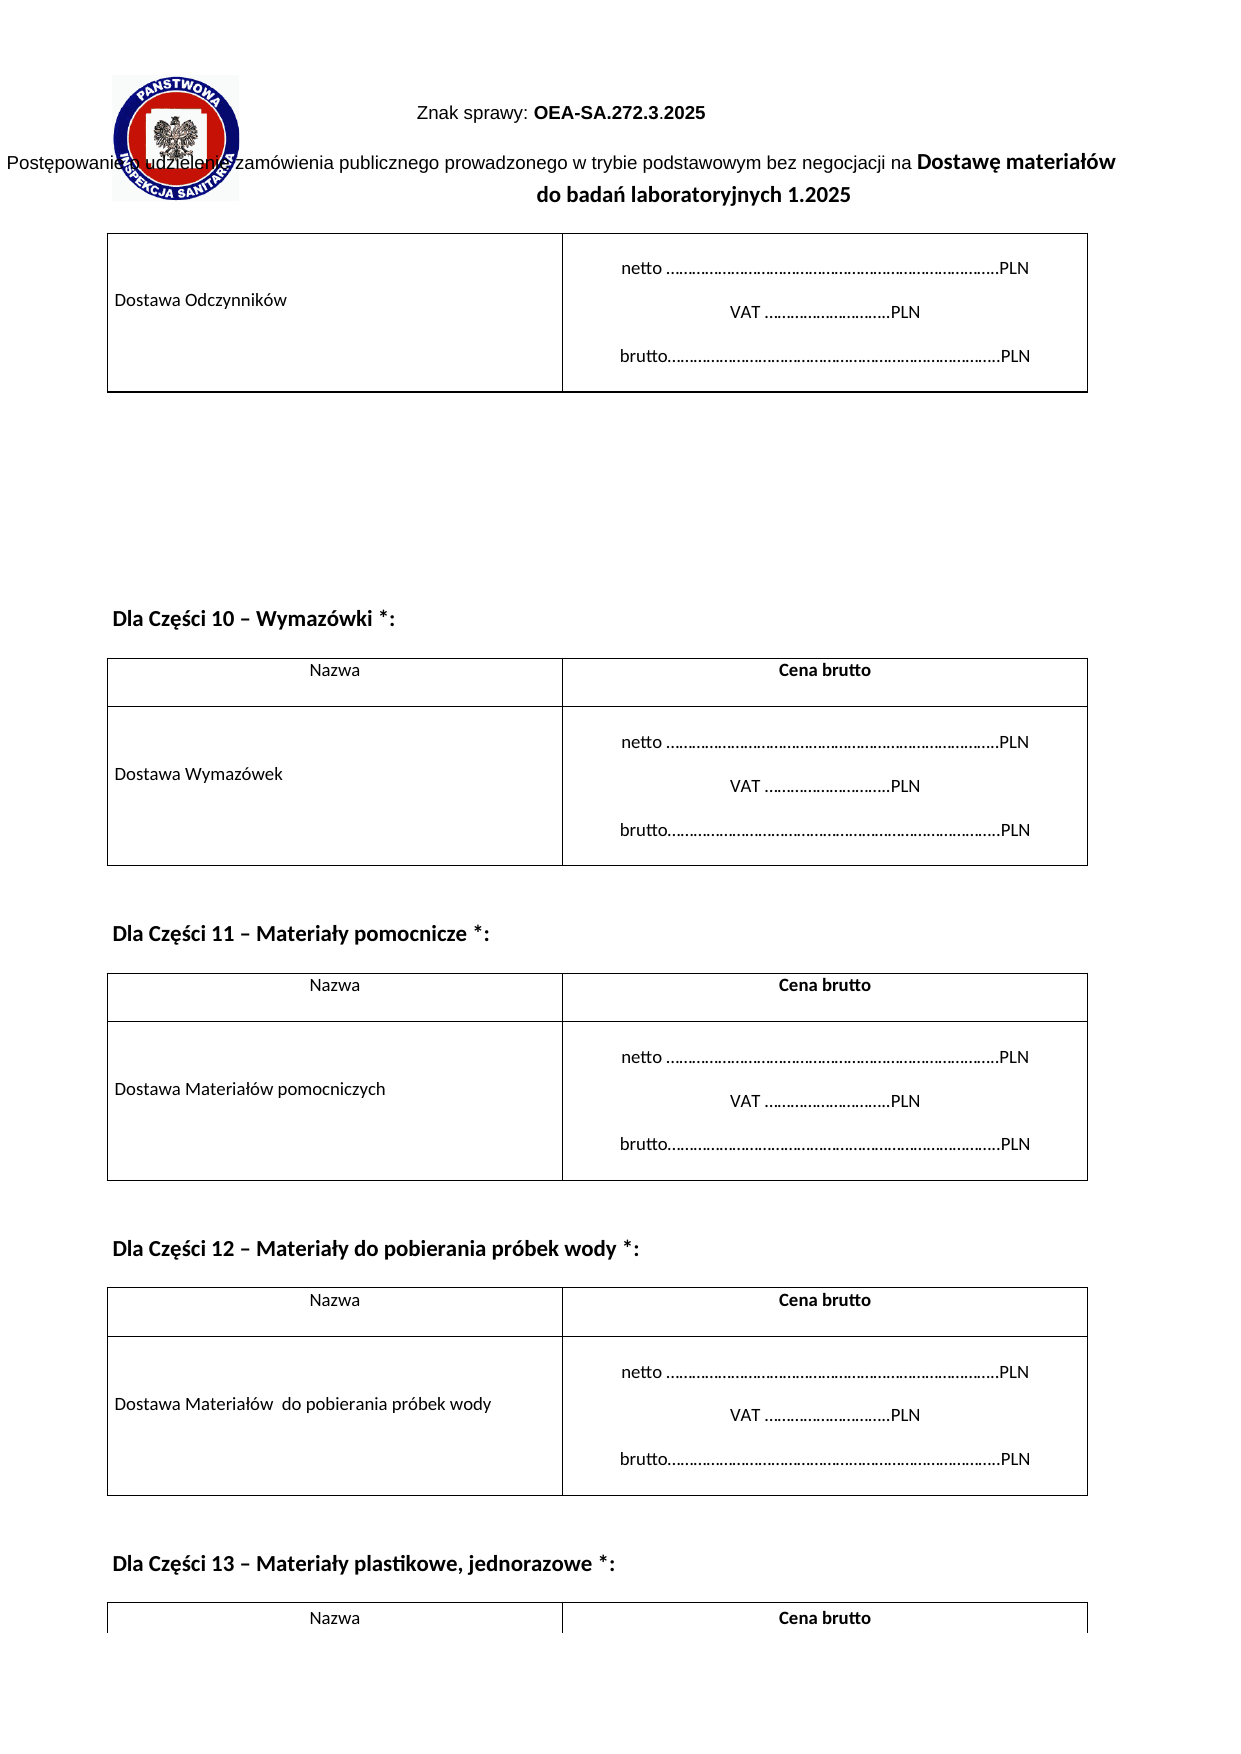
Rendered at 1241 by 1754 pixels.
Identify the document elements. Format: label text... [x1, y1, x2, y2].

table_header Nazwa [108, 1603, 562, 1633]
picture [112, 75, 240, 201]
text Dla Części 12 – Materiały do pobierania próbek wody *: [112, 1234, 1128, 1262]
table_header Nazwa [108, 1288, 562, 1336]
text Dla Części 11 – Materiały pomocnicze *: [112, 919, 1128, 947]
table_cell netto …………………………………………………………………..PLN VAT ………………………..PLN brutto…………………………………………………………………..PLN [563, 1022, 1087, 1180]
table_header Cena brutto [563, 1288, 1087, 1336]
table_cell Dostawa Materiałów pomocniczych [108, 1022, 562, 1180]
table_header Cena brutto [563, 659, 1087, 706]
table_header Nazwa [108, 974, 562, 1021]
table_cell netto …………………………………………………………………..PLN VAT ………………………..PLN brutto…………………………………………………………………..PLN [563, 234, 1087, 391]
table_header Cena brutto [563, 974, 1087, 1021]
table_cell Dostawa Materiałów do pobierania próbek wody [108, 1337, 562, 1495]
table_cell netto …………………………………………………………………..PLN VAT ………………………..PLN brutto…………………………………………………………………..PLN [563, 707, 1087, 865]
table_header Nazwa [108, 659, 562, 706]
text Dla Części 13 – Materiały plastikowe, jednorazowe *: [112, 1549, 1128, 1577]
table_cell Dostawa Odczynników [108, 234, 562, 391]
table_cell Dostawa Wymazówek [108, 707, 562, 865]
table_cell netto …………………………………………………………………..PLN VAT ………………………..PLN brutto…………………………………………………………………..PLN [563, 1337, 1087, 1495]
text Dla Części 10 – Wymazówki *: [112, 604, 1128, 633]
table_header Cena brutto [563, 1603, 1087, 1633]
